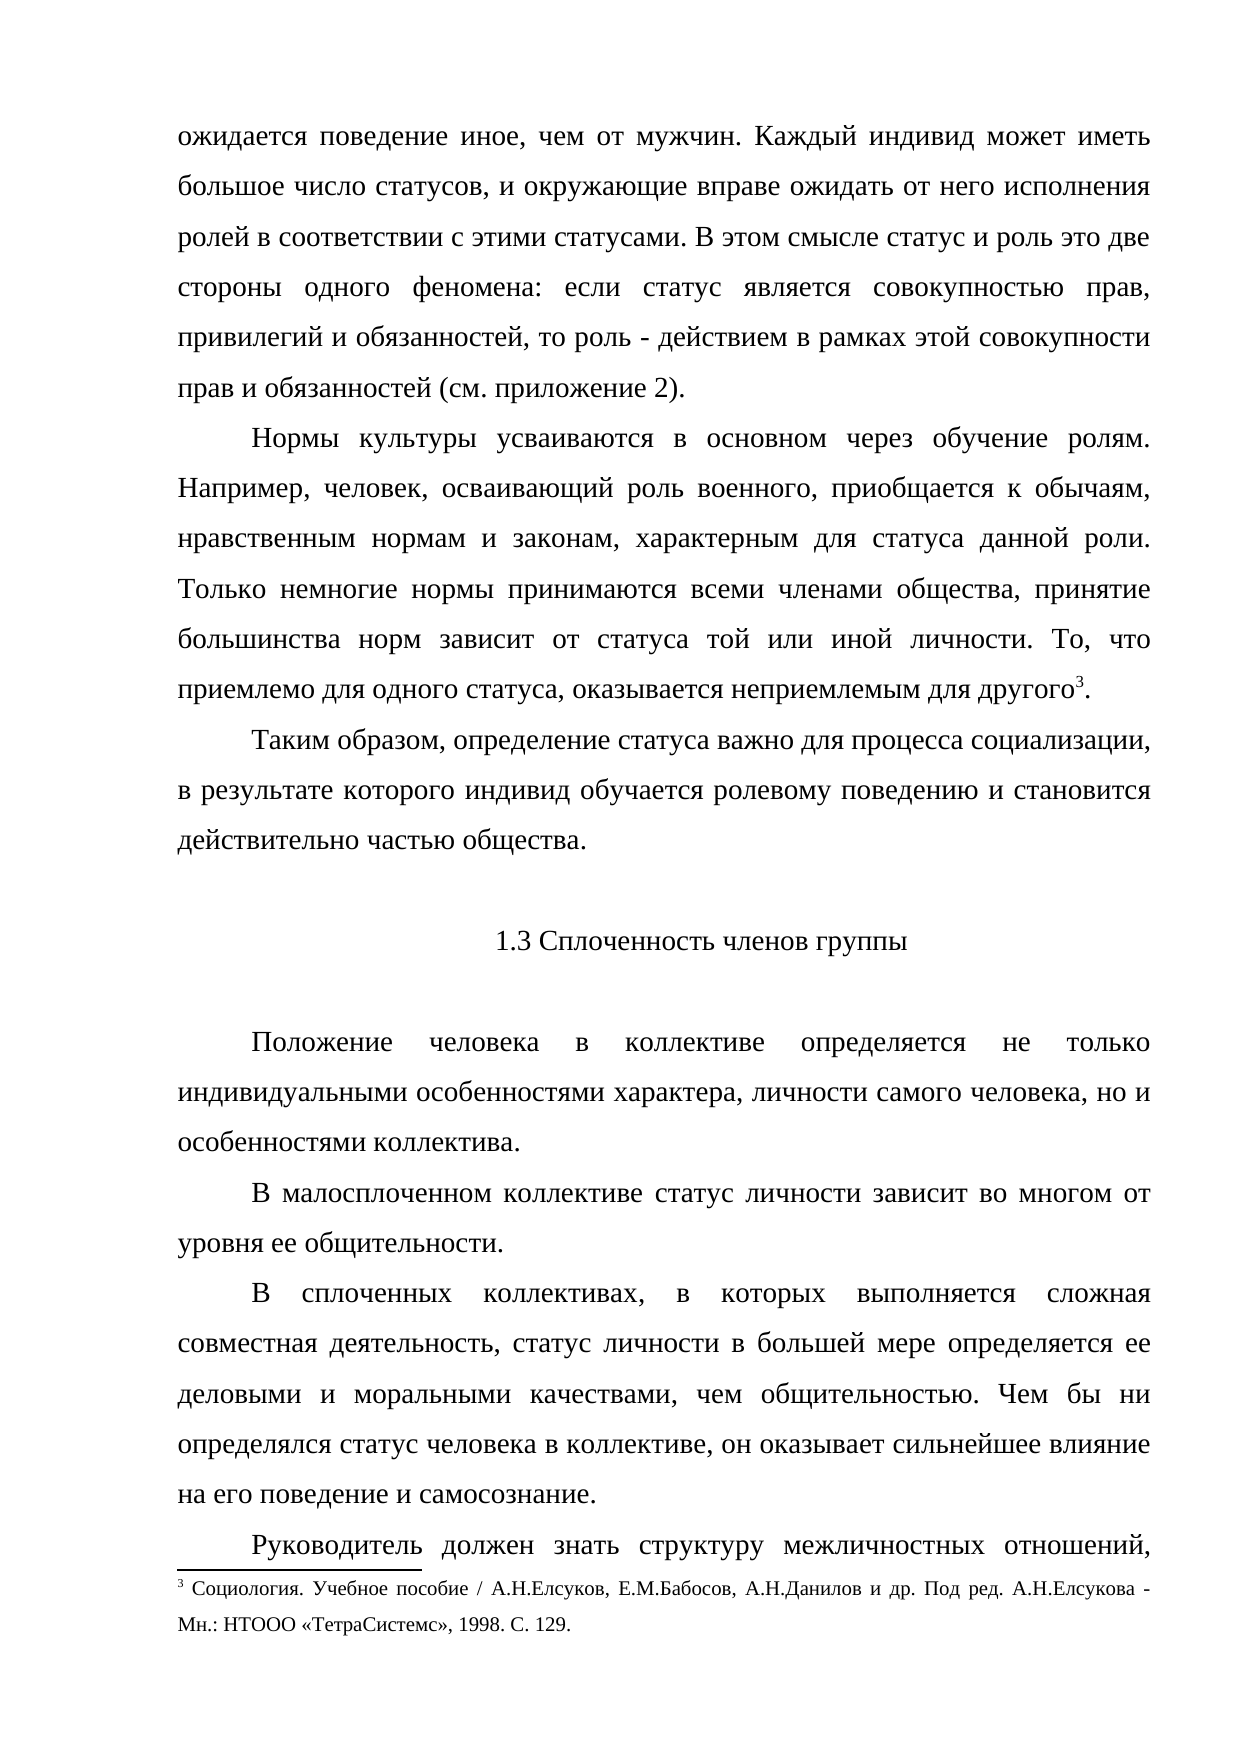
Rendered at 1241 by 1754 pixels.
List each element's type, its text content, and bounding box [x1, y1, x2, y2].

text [177, 1527, 1152, 1560]
text Положение человека в коллективе определяется не только индивидуальными особенностями характера, личности самого человека, но и особенностями коллектива. [177, 1024, 1152, 1158]
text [177, 118, 1152, 403]
subtitle 1.3 Сплоченность членов группы [177, 923, 1152, 957]
text Таким образом, определение статуса важно для процесса социализации, в результате которого индивид обучается ролевому поведению и становится действительно частью общества. [177, 722, 1152, 856]
text В сплоченных коллективах, в которых выполняется сложная совместная деятельность, статус личности в большей мере определяется ее деловыми и моральными качествами, чем общительностью. Чем бы ни определялся статус человека в коллективе, он оказывает сильнейшее влияние на его поведение и самосознание. [177, 1275, 1152, 1510]
text В малосплоченном коллективе статус личности зависит во многом от уровня ее общительности. [177, 1175, 1152, 1258]
text Нормы культуры усваиваются в основном через обучение ролям. Например, человек, осваивающий роль военного, приобщается к обычаям, нравственным нормам и законам, характерным для статуса данной роли. Только немногие нормы принимаются всеми членами общества, принятие большинства норм зависит от статуса той или иной личности. То, что приемлемо для одного статуса, оказывается неприемлемым для другого. [177, 420, 1152, 705]
